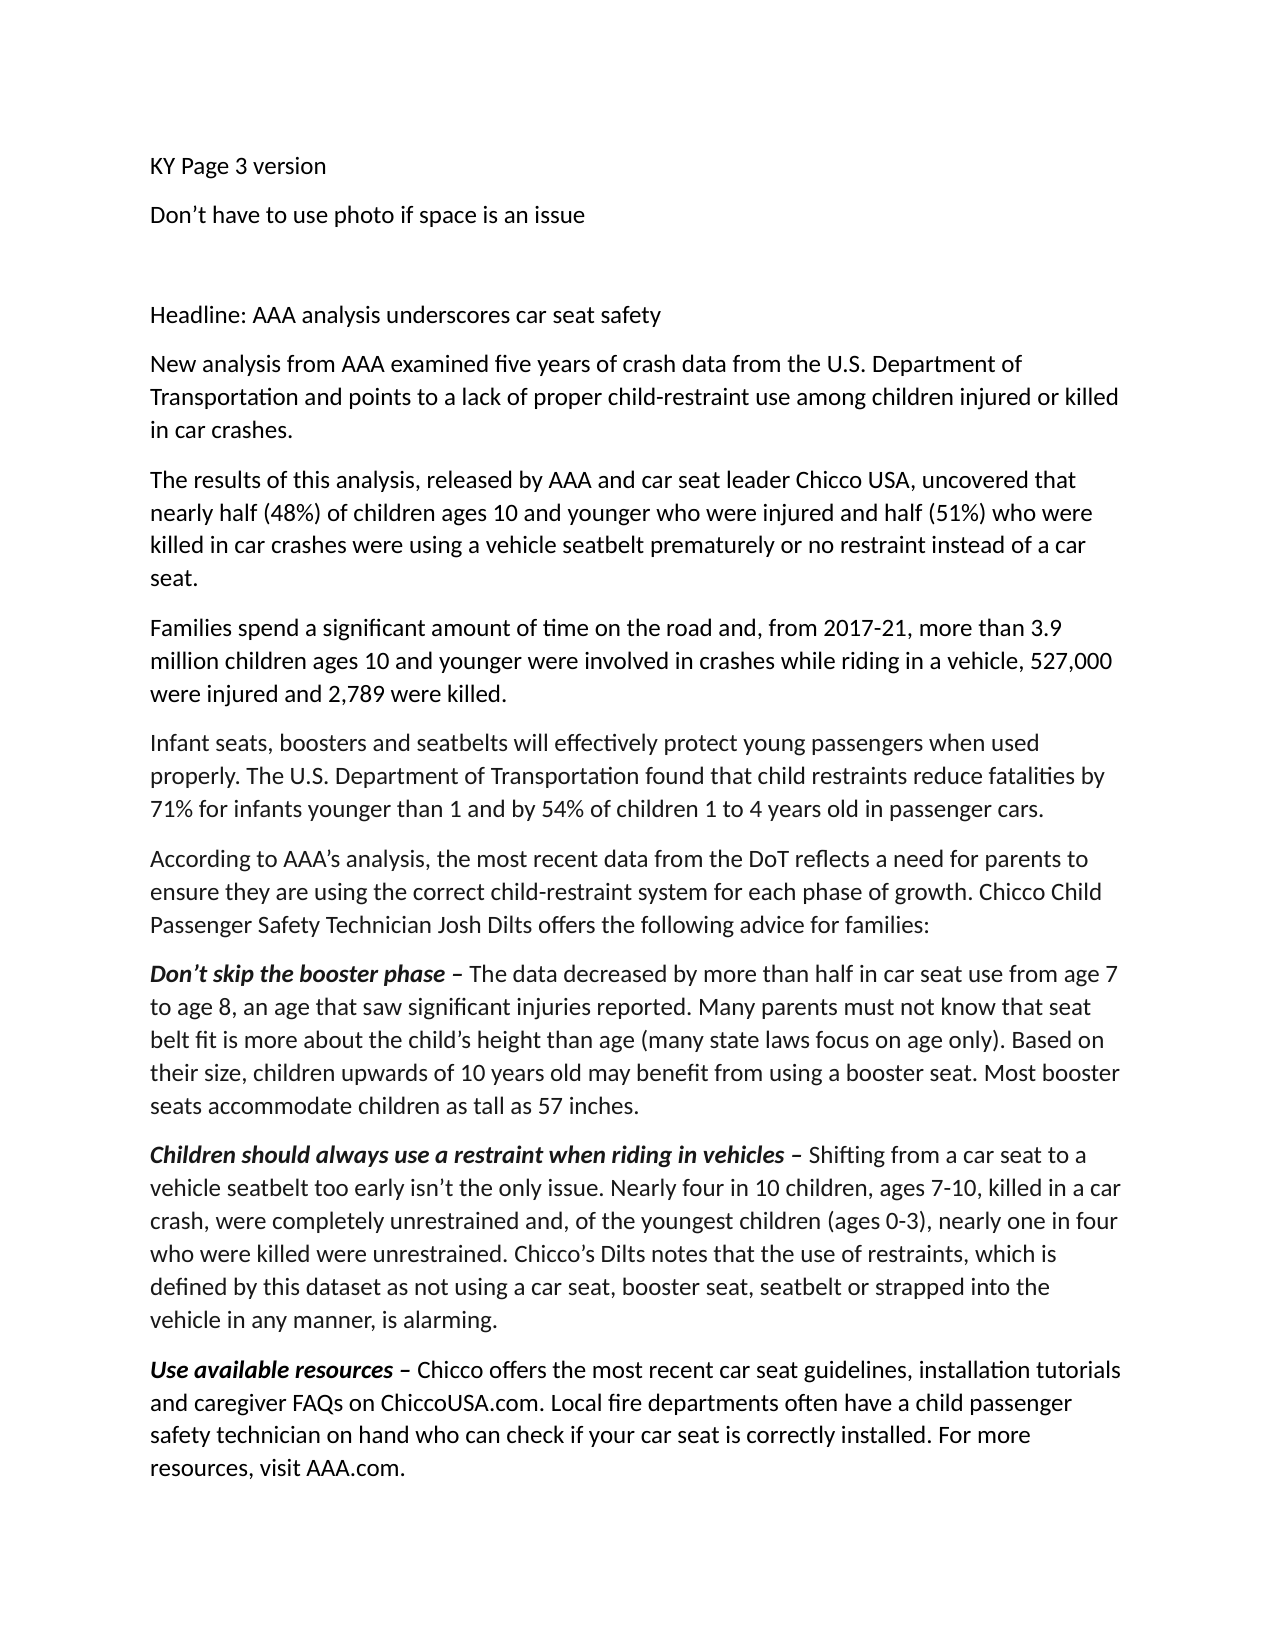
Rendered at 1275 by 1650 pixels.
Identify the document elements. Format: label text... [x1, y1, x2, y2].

text According to AAA’s analysis, the most recent data from the DoT reflects a need for parents to ensure they are using the correct child-restraint system for each phase of growth. Chicco Child Passenger Safety Technician Josh Dilts offers the following advice for families: [150, 843, 1125, 939]
text Children should always use a restraint when riding in vehicles – Shifting from a car seat to a vehicle seatbelt too early isn’t the only issue. Nearly four in 10 children, ages 7-10, killed in a car crash, were completely unrestrained and, of the youngest children (ages 0-3), nearly one in four who were killed were unrestrained. Chicco’s Dilts notes that the use of restraints, which is defined by this dataset as not using a car seat, booster seat, seatbelt or strapped into the vehicle in any manner, is alarming. [150, 1139, 1125, 1335]
text KY Page 3 version [150, 150, 1125, 181]
text New analysis from AAA examined five years of crash data from the U.S. Department of Transportation and points to a lack of proper child-restraint use among children injured or killed in car crashes. [150, 348, 1125, 445]
text The results of this analysis, released by AAA and car seat leader Chicco USA, uncovered that nearly half (48%) of children ages 10 and younger who were injured and half (51%) who were killed in car crashes were using a vehicle seatbelt prematurely or no restraint instead of a car seat. [150, 464, 1125, 593]
text Infant seats, boosters and seatbelts will effectively protect young passengers when used properly. The U.S. Department of Transportation found that child restraints reduce fatalities by 71% for infants younger than 1 and by 54% of children 1 to 4 years old in passenger cars. [150, 727, 1125, 824]
text Families spend a significant amount of time on the road and, from 2017-21, more than 3.9 million children ages 10 and younger were involved in crashes while riding in a vehicle, 527,000 were injured and 2,789 were killed. [150, 612, 1125, 708]
text Don’t skip the booster phase – The data decreased by more than half in car seat use from age 7 to age 8, an age that saw significant injuries reported. Many parents must not know that seat belt fit is more about the child’s height than age (many state laws focus on age only). Based on their size, children upwards of 10 years old may benefit from using a booster seat. Most booster seats accommodate children as tall as 57 inches. [150, 958, 1125, 1121]
text Headline: AAA analysis underscores car seat safety [150, 299, 1125, 329]
text Don’t have to use photo if space is an issue [150, 199, 1125, 230]
text Use available resources – Chicco offers the most recent car seat guidelines, installation tutorials and caregiver FAQs on ChiccoUSA.com. Local fire departments often have a child passenger safety technician on hand who can check if your car seat is correctly installed. For more resources, visit AAA.com. [150, 1354, 1125, 1483]
